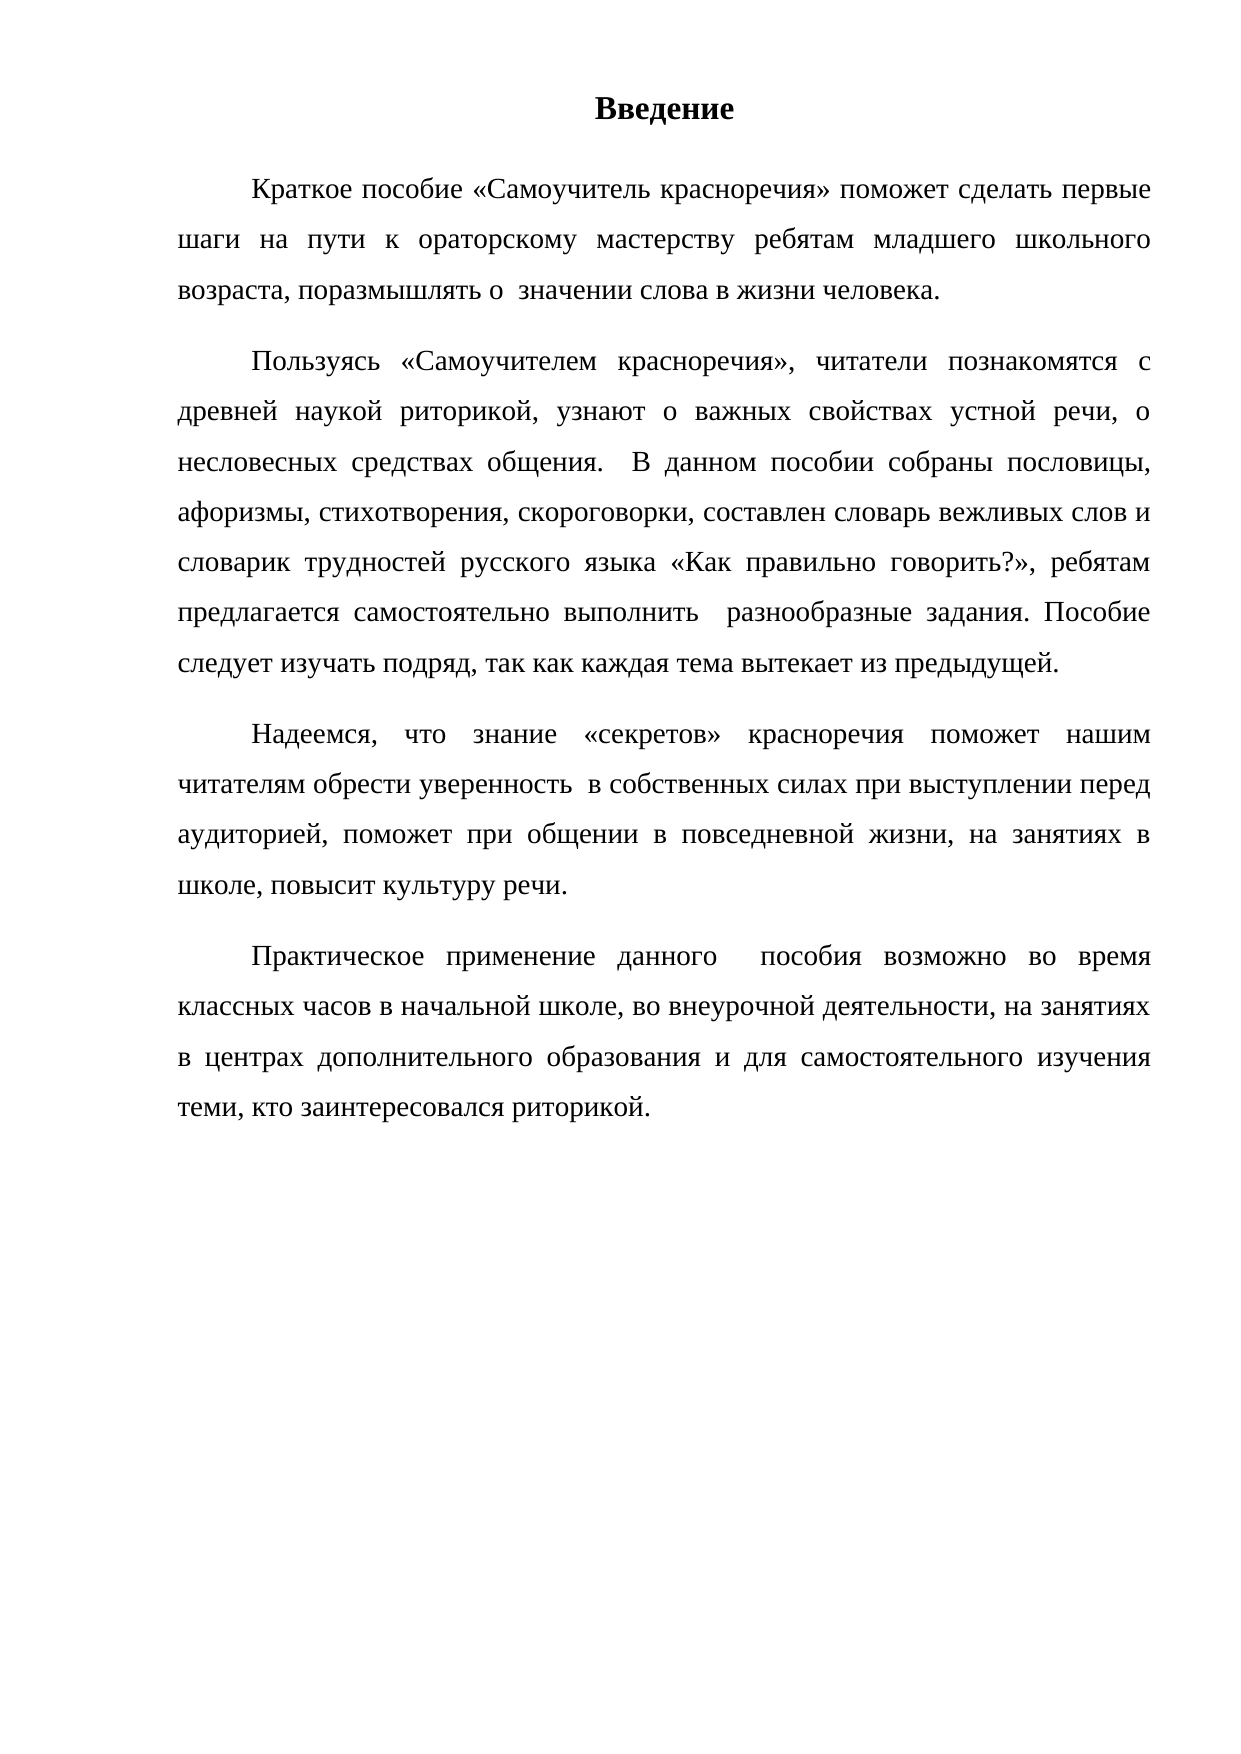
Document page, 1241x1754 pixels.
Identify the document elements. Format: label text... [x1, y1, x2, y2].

text Надеемся, что знание «секретов» красноречия поможет нашим читателям обрести уверенность в собственных силах при выступлении перед аудиторией, поможет при общении в повседневной жизни, на занятиях в школе, повысит культуру речи. [177, 716, 1152, 901]
text Практическое применение данного пособия возможно во время классных часов в начальной школе, во внеурочной деятельности, на занятиях в центрах дополнительного образования и для самостоятельного изучения теми, кто заинтересовался риторикой. [177, 938, 1152, 1123]
text Пользуясь «Самоучителем красноречия», читатели познакомятся с древней наукой риторикой, узнают о важных свойствах устной речи, о несловесных средствах общения. В данном пособии собраны пословицы, афоризмы, стихотворения, скороговорки, составлен словарь вежливых слов и словарик трудностей русского языка «Как правильно говорить?», ребятам предлагается самостоятельно выполнить разнообразные задания. Пособие следует изучать подряд, так как каждая тема вытекает из предыдущей. [177, 343, 1152, 678]
text Краткое пособие «Самоучитель красноречия» поможет сделать первые шаги на пути к ораторскому мастерству ребятам младшего школьного возраста, поразмышлять о значении слова в жизни человека. [177, 171, 1152, 305]
text Введение [177, 89, 1152, 127]
